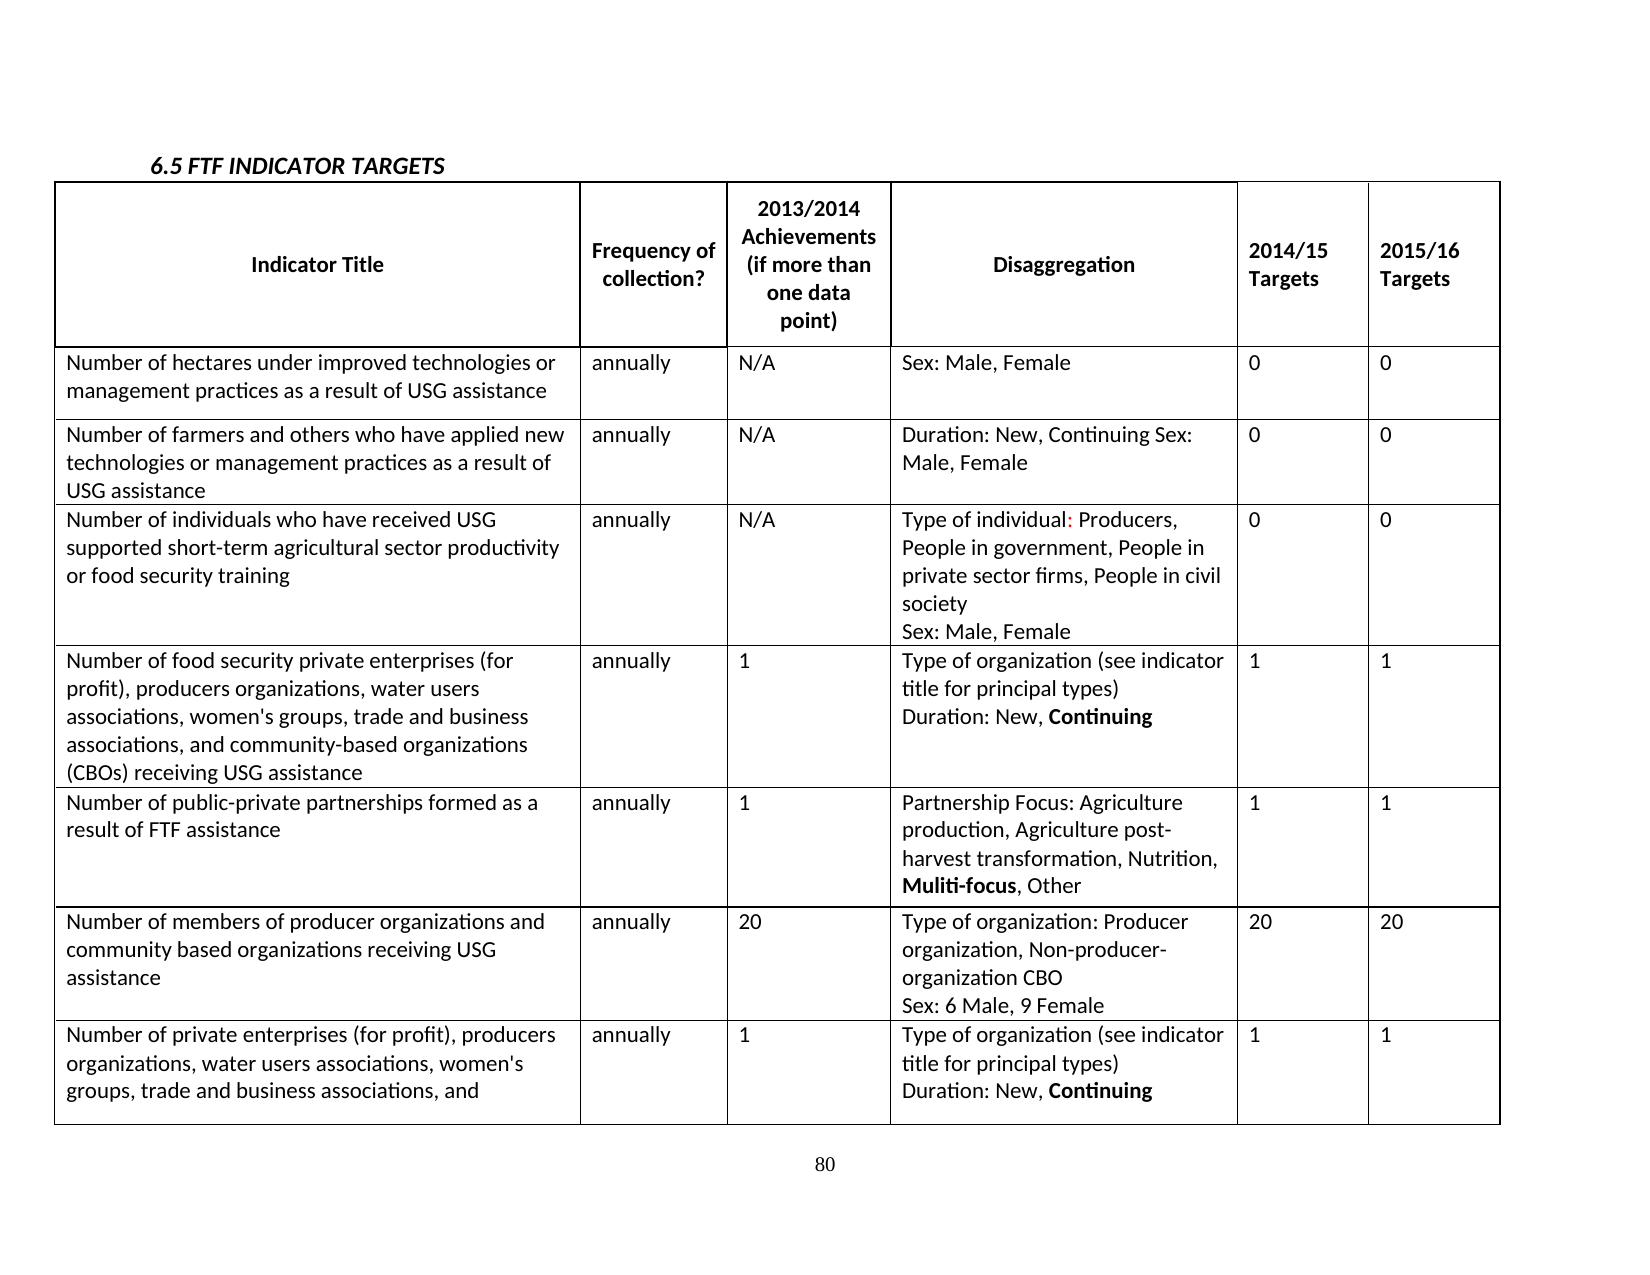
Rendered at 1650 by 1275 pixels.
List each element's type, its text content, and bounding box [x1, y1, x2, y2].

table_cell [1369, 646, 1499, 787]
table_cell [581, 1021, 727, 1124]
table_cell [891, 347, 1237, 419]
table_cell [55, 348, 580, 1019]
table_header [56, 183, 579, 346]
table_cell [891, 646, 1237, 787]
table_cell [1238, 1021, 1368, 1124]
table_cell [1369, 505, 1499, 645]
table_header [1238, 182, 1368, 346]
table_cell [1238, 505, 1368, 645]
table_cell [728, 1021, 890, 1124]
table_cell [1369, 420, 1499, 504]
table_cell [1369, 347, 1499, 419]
text 6.5 FTF INDICATOR TARGETS [150, 150, 1500, 181]
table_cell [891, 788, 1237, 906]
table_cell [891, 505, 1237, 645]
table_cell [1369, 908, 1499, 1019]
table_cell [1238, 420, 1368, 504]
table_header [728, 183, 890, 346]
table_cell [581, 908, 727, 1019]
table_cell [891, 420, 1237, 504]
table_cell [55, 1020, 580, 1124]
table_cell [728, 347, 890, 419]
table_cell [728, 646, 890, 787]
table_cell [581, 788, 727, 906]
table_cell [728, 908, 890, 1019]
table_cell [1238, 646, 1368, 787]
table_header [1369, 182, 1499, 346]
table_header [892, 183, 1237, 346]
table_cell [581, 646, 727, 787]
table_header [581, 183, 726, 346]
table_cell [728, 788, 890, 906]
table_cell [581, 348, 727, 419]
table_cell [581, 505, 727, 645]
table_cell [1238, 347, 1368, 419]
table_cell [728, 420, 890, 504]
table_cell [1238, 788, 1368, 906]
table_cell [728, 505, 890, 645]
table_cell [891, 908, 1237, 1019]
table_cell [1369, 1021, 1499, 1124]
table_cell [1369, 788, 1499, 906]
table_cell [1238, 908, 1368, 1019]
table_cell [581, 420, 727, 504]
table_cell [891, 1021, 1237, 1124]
